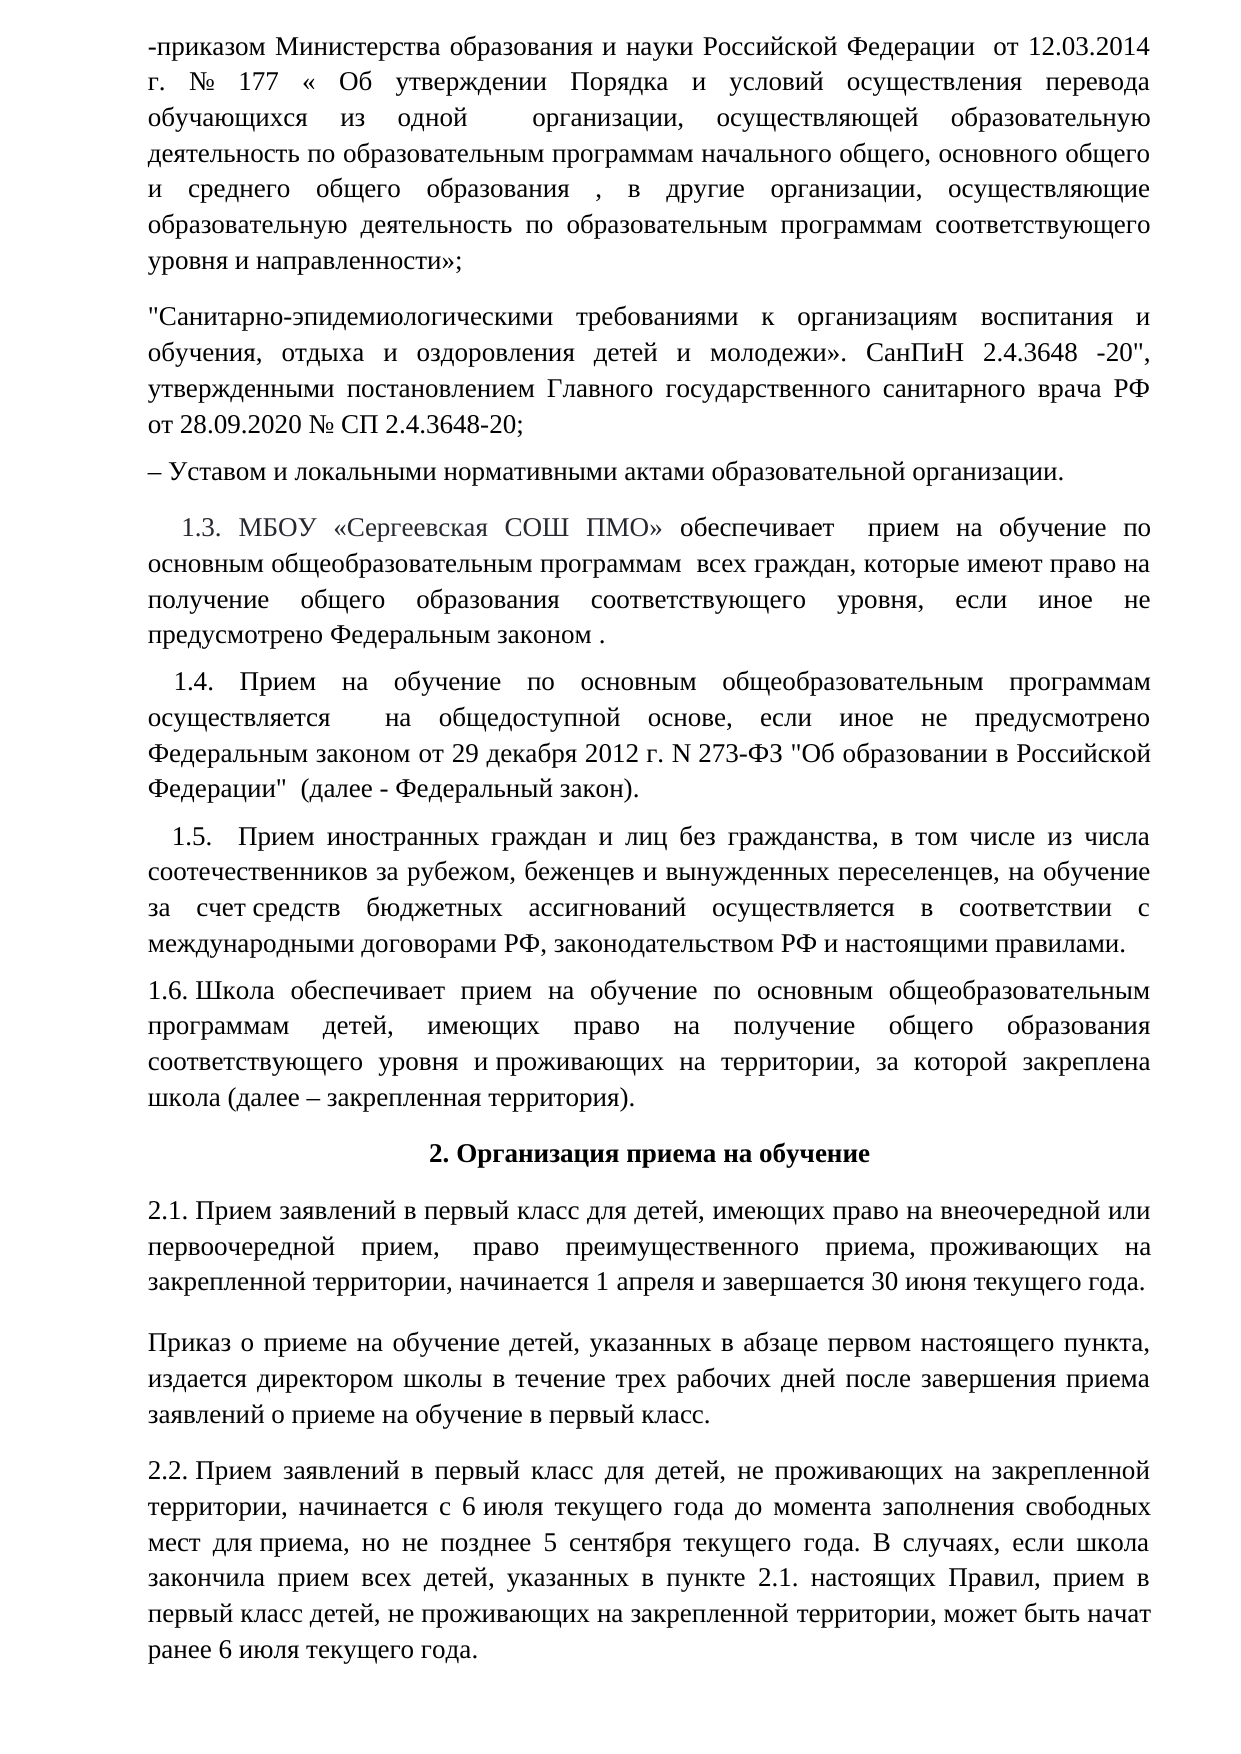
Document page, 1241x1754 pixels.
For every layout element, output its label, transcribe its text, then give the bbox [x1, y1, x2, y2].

subtitle 1.4. Прием на обучение по основным общеобразовательным программам осуществляется на общедоступной основе, если иное не предусмотрено Федеральным законом от 29 декабря 2012 г. N 273-ФЗ "Об образовании в Российской Федерации" (далее - Федеральный закон). [148, 665, 1152, 804]
text 2.2. Прием заявлений в первый класс для детей, не проживающих на закрепленной территории, начинается с 6 июля текущего года до момента заполнения свободных мест для приема, но не позднее 5 сентября текущего года. В случаях, если школа закончила прием всех детей, указанных в пункте 2.1. настоящих Правил, прием в первый класс детей, не проживающих на закрепленной территории, может быть начат ранее 6 июля текущего года. [148, 1454, 1152, 1664]
text 1.6. Школа обеспечивает прием на обучение по основным общеобразовательным программам детей, имеющих право на получение общего образования соответствующего уровня и проживающих на территории, за которой закреплена школа (далее – закрепленная территория). [148, 974, 1152, 1112]
text – Уставом и локальными нормативными актами образовательной организации. [148, 455, 1152, 486]
text -приказом Министерства образования и науки Российской Федерации от 12.03.2014 г. № 177 « Об утверждении Порядка и условий осуществления перевода обучающихся из одной организации, осуществляющей образовательную деятельность по образовательным программам начального общего, основного общего и среднего общего образования , в другие организации, осуществляющие образовательную деятельность по образовательным программам соответствующего уровня и направленности»; [148, 29, 1152, 275]
text 2.1. Прием заявлений в первый класс для детей, имеющих право на внеочередной или первоочередной прием, право преимущественного приема, проживающих на закрепленной территории, начинается 1 апреля и завершается 30 июня текущего года. [148, 1194, 1152, 1297]
text 2. Организация приема на обучение [148, 1137, 1152, 1169]
subtitle 1.5. Прием иностранных граждан и лиц без гражданства, в том числе из числа соотечественников за рубежом, беженцев и вынужденных переселенцев, на обучение за счет средств бюджетных ассигнований осуществляется в соответствии с международными договорами РФ, законодательством РФ и настоящими правилами. [148, 819, 1152, 958]
subtitle "Санитарно-эпидемиологическими требованиями к организациям воспитания и обучения, отдыха и оздоровления детей и молодежи». СанПиН 2.4.3648 -20", утвержденными постановлением Главного государственного санитарного врача РФ от 28.09.2020 № СП 2.4.3648-20; [148, 301, 1152, 439]
text Приказ о приеме на обучение детей, указанных в абзаце первом настоящего пункта, издается директором школы в течение трех рабочих дней после завершения приема заявлений о приеме на обучение в первый класс. [148, 1326, 1152, 1429]
subtitle 1.3. МБОУ «Сергеевская СОШ ПМО» обеспечивает прием на обучение по основным общеобразовательным программам всех граждан, которые имеют право на получение общего образования соответствующего уровня, если иное не предусмотрено Федеральным законом . [148, 511, 1152, 649]
